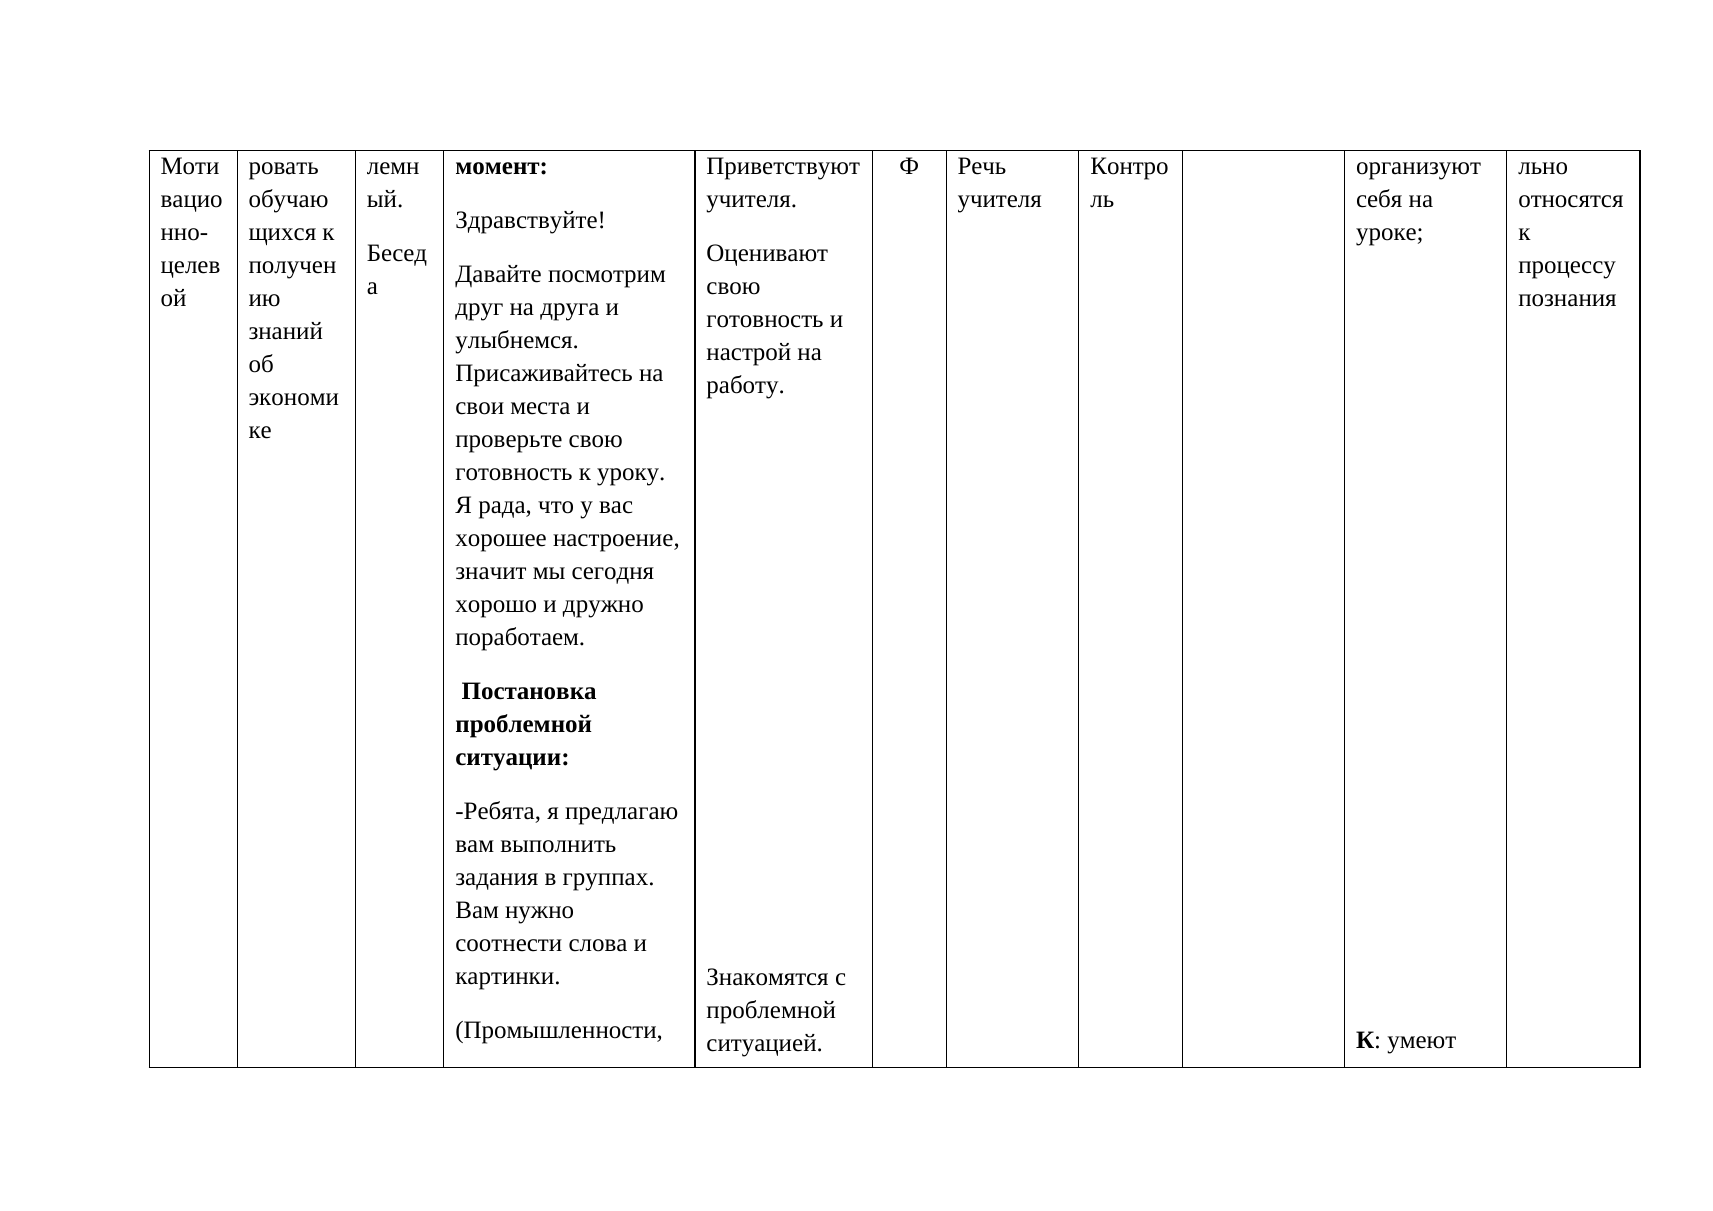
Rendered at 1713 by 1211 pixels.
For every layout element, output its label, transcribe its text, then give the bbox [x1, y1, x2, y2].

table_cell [1345, 151, 1506, 1067]
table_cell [150, 151, 237, 1067]
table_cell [947, 151, 1078, 1067]
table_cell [1183, 151, 1344, 1067]
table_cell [696, 151, 872, 1067]
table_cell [1079, 151, 1182, 1067]
table_cell Проблемный. Беседа [356, 151, 443, 1067]
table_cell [1507, 151, 1639, 1067]
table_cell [238, 151, 355, 1067]
table_cell Ф Г Г И П Ф [873, 151, 946, 1067]
